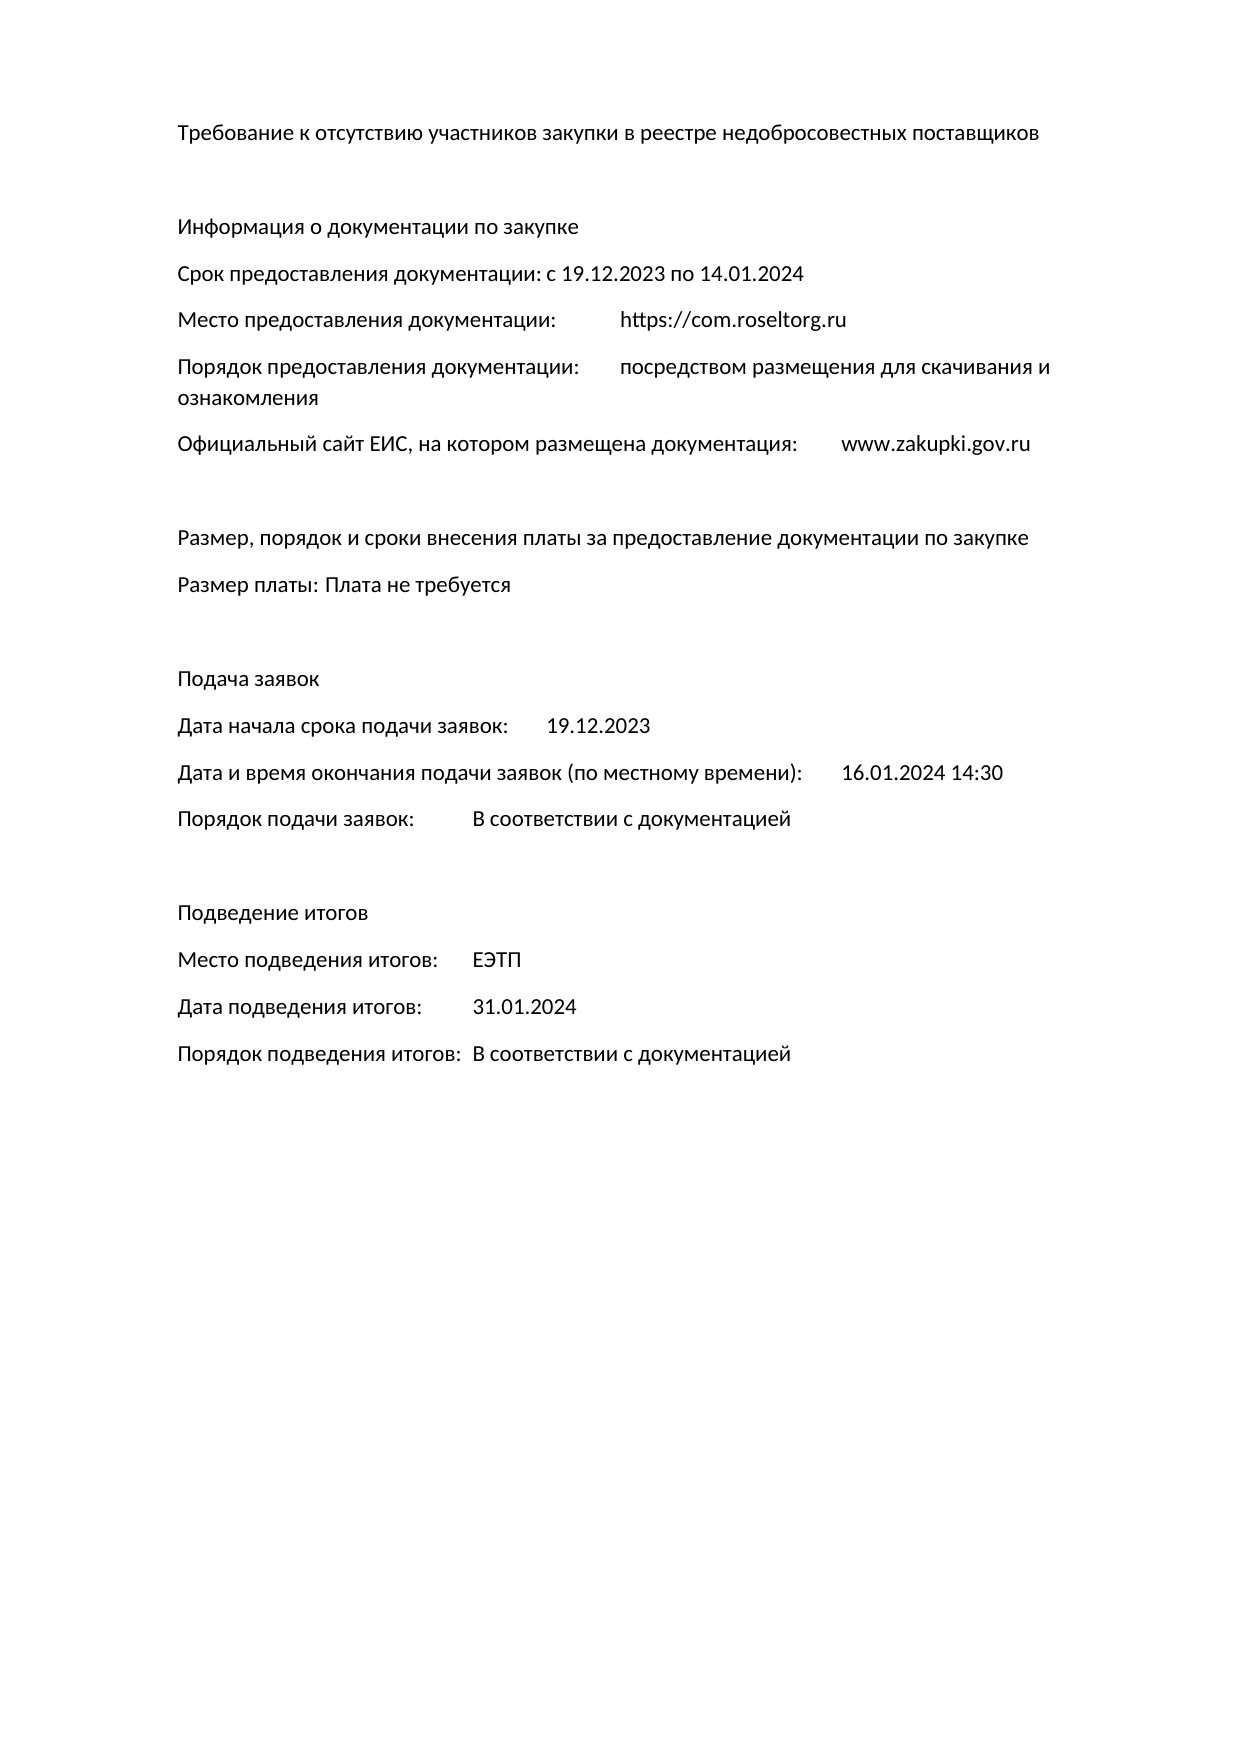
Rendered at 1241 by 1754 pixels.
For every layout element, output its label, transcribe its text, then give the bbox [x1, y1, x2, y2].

text Порядок предоставления документации: посредством размещения для скачивания и ознакомления [177, 352, 1152, 411]
text Размер, порядок и сроки внесения платы за предоставление документации по закупке [177, 523, 1152, 551]
text Место предоставления документации: https://com.roseltorg.ru [177, 306, 1152, 334]
text Порядок подачи заявок: В соответствии с документацией [177, 804, 1152, 833]
text Дата подведения итогов: 31.01.2024 [177, 992, 1152, 1020]
text Дата начала срока подачи заявок: 19.12.2023 [177, 711, 1152, 739]
text Подача заявок [177, 664, 1152, 692]
text Порядок подведения итогов: В соответствии с документацией [177, 1039, 1152, 1067]
text Размер платы: Плата не требуется [177, 570, 1152, 598]
text Место подведения итогов: ЕЭТП [177, 945, 1152, 973]
text Подведение итогов [177, 898, 1152, 926]
text Требование к отсутствию участников закупки в реестре недобросовестных поставщиков [177, 118, 1152, 146]
text Дата и время окончания подачи заявок (по местному времени): 16.01.2024 14:30 [177, 758, 1152, 786]
text Срок предоставления документации: с 19.12.2023 по 14.01.2024 [177, 259, 1152, 287]
text Информация о документации по закупке [177, 212, 1152, 240]
text Официальный сайт ЕИС, на котором размещена документация: www.zakupki.gov.ru [177, 429, 1152, 458]
